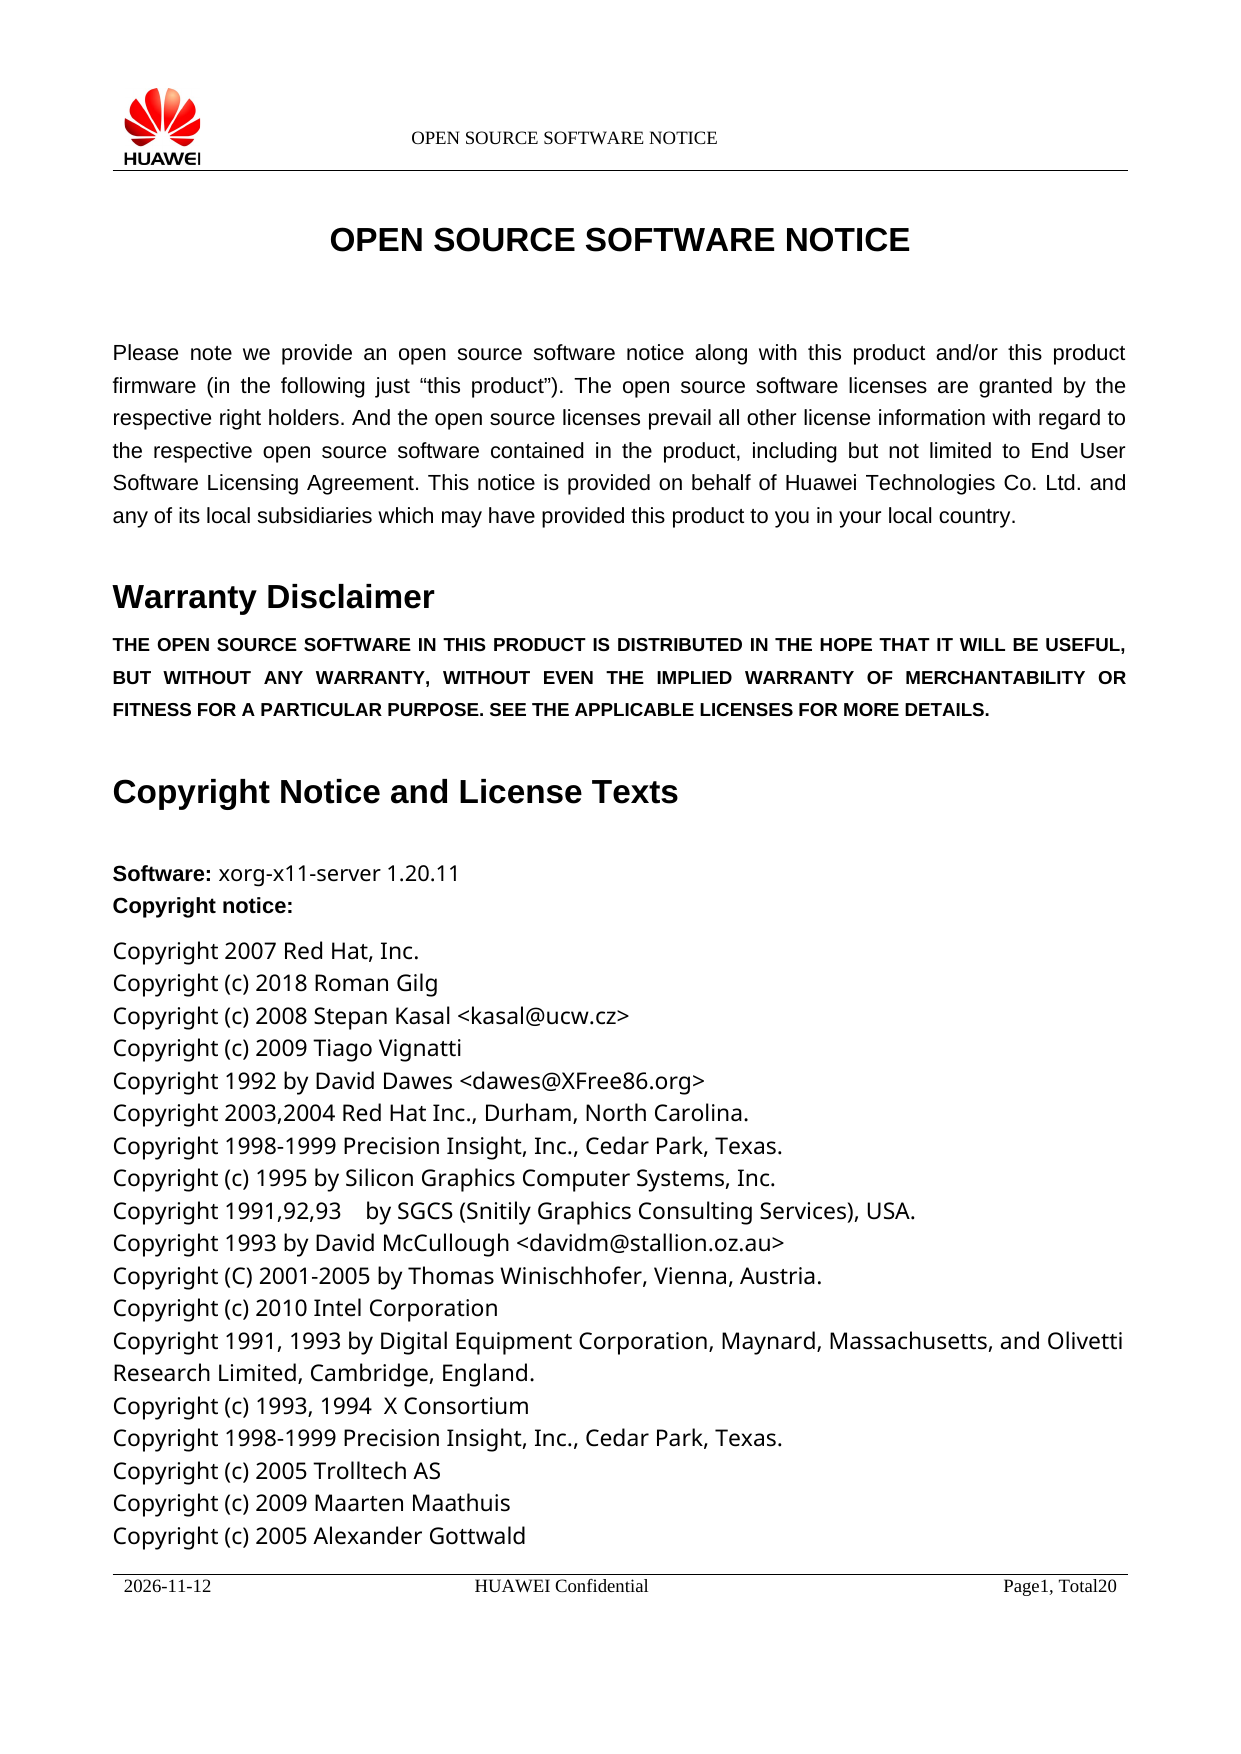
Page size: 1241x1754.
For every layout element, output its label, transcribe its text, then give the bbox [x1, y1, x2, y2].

text Warranty Disclaimer [112, 564, 1128, 629]
text Copyright Notice and License Texts [112, 759, 1128, 824]
title Software: xorg-x11-server 1.20.11 [112, 856, 1128, 889]
text The open source software in this product is distributed in the hope that it will be useful, but WITHOUT ANY WARRANTY, without even the implied warranty of MERCHANTABILITY or FITNESS FOR A PARTICULAR PURPOSE. See the applicable licenses for more details. [112, 629, 1128, 726]
text OPEN SOURCE SOFTWARE NOTICE [112, 206, 1128, 271]
picture [124, 88, 201, 165]
text Please note we provide an open source software notice along with this product and/or this product firmware (in the following just “this product”). The open source software licenses are granted by the respective right holders. And the open source licenses prevail all other license information with regard to the respective open source software contained in the product, including but not limited to End User Software Licensing Agreement. This notice is provided on behalf of Huawei Technologies Co. Ltd. and any of its local subsidiaries which may have provided this product to you in your local country. [112, 336, 1128, 531]
text Copyright notice: [112, 889, 1128, 921]
